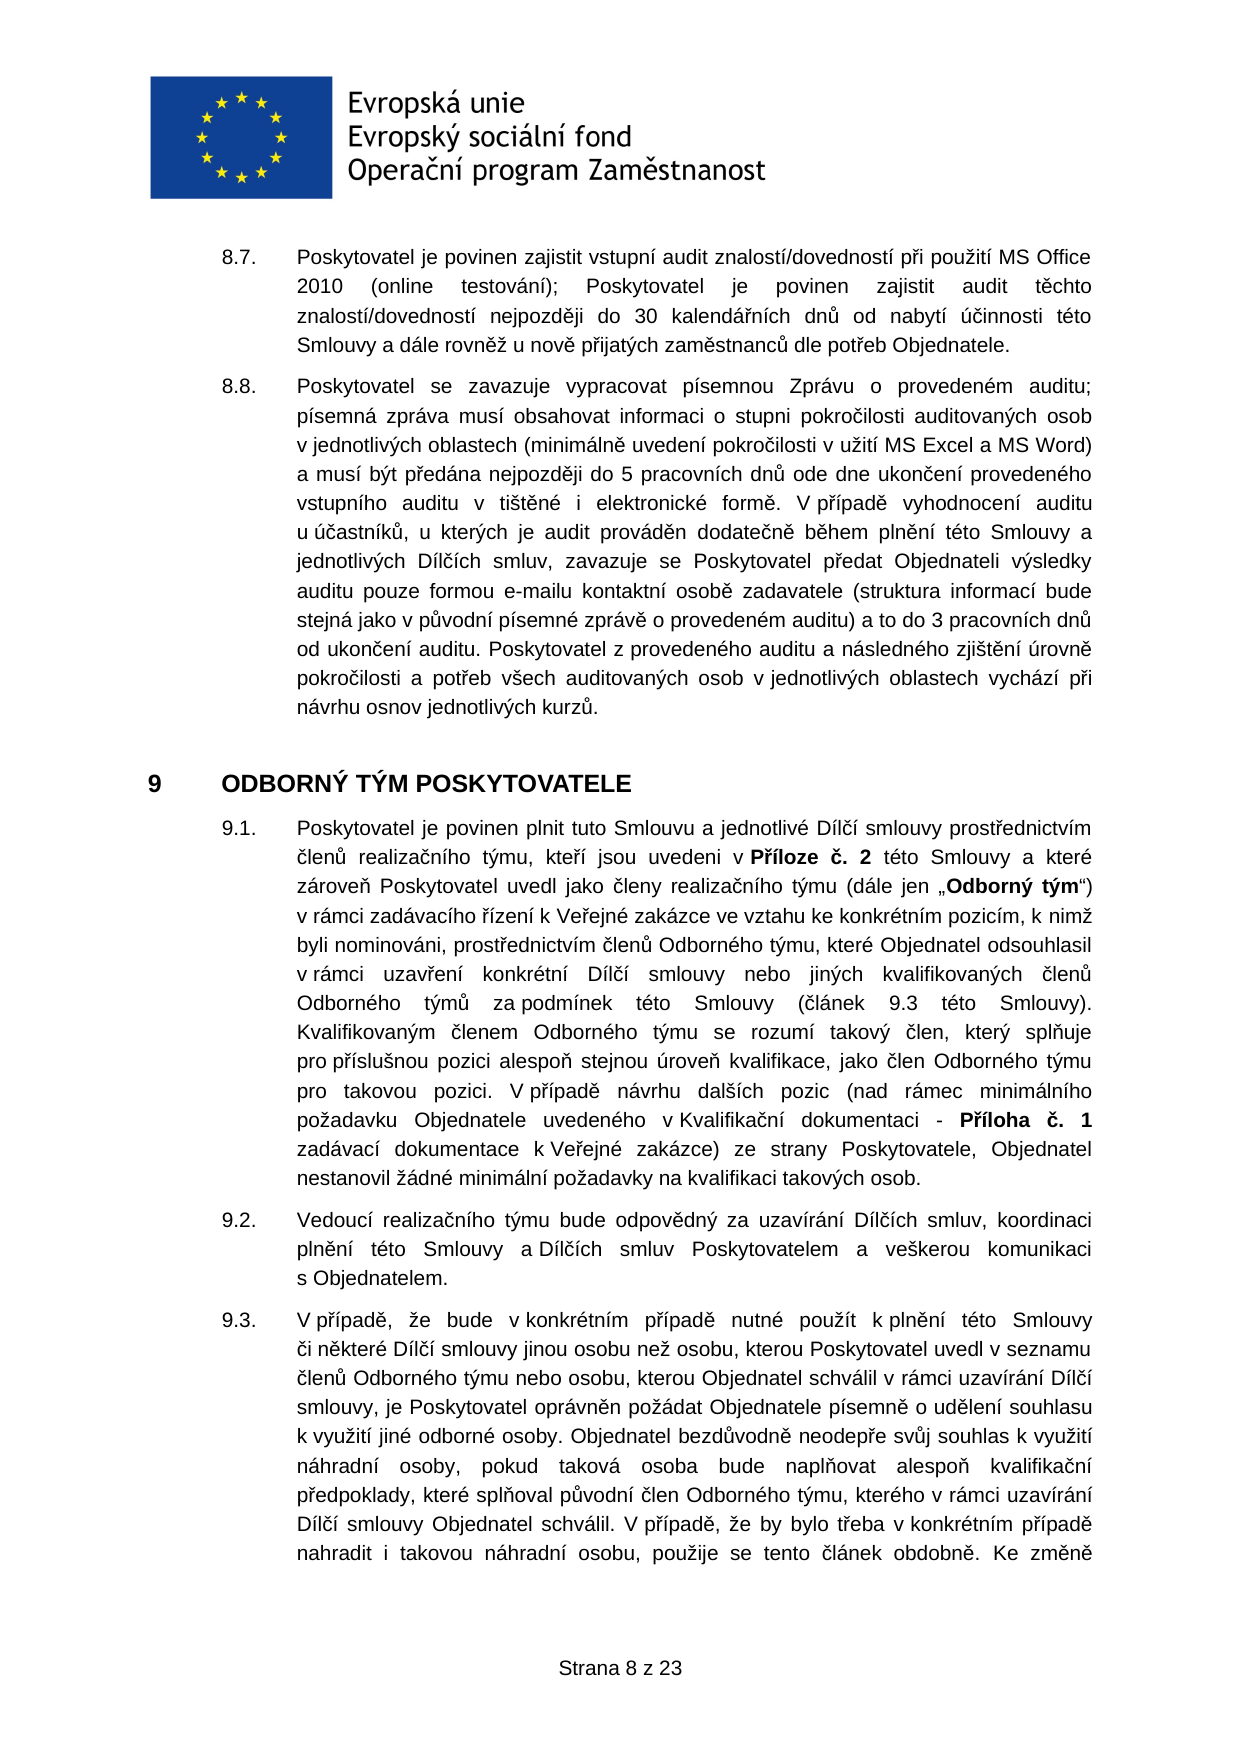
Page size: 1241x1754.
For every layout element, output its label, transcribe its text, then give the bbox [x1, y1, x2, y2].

list Poskytovatel je povinen zajistit vstupní audit znalostí/dovedností při použití MS Office 2010 (online testování); Poskytovatel je povinen zajistit audit těchto znalostí/dovedností nejpozději do 30 kalendářních dnů od nabytí účinnosti této Smlouvy a dále rovněž u nově přijatých zaměstnanců dle potřeb Objednatele. [222, 240, 1093, 357]
subtitle Odborný tým Poskytovatele [148, 769, 1093, 798]
subtitle Vedoucí realizačního týmu bude odpovědný za uzavírání Dílčích smluv, koordinaci plnění této Smlouvy a Dílčích smluv Poskytovatelem a veškerou komunikaci s Objednatelem. [222, 1202, 1093, 1290]
picture [147, 73, 766, 202]
subtitle Poskytovatel je povinen plnit tuto Smlouvu a jednotlivé Dílčí smlouvy prostřednictvím členů realizačního týmu, kteří jsou uvedeni v Příloze č. 2 této Smlouvy a které zároveň Poskytovatel uvedl jako členy realizačního týmu (dále jen „Odborný tým“) v rámci zadávacího řízení k Veřejné zakázce ve vztahu ke konkrétním pozicím, k nimž byli nominováni, prostřednictvím členů Odborného týmu, které Objednatel odsouhlasil v rámci uzavření konkrétní Dílčí smlouvy nebo jiných kvalifikovaných členů Odborného týmů za podmínek této Smlouvy (článek 9.3 této Smlouvy). Kvalifikovaným členem Odborného týmu se rozumí takový člen, který splňuje pro příslušnou pozici alespoň stejnou úroveň kvalifikace, jako člen Odborného týmu pro takovou pozici. V případě návrhu dalších pozic (nad rámec minimálního požadavku Objednatele uvedeného v Kvalifikační dokumentaci - Příloha č. 1 zadávací dokumentace k Veřejné zakázce) ze strany Poskytovatele, Objednatel nestanovil žádné minimální požadavky na kvalifikaci takových osob. [222, 811, 1093, 1190]
list Poskytovatel se zavazuje vypracovat písemnou Zprávu o provedeném auditu; písemná zpráva musí obsahovat informaci o stupni pokročilosti auditovaných osob v jednotlivých oblastech (minimálně uvedení pokročilosti v užití MS Excel a MS Word) a musí být předána nejpozději do 5 pracovních dnů ode dne ukončení provedeného vstupního auditu v tištěné i elektronické formě. V případě vyhodnocení auditu u účastníků, u kterých je audit prováděn dodatečně během plnění této Smlouvy a jednotlivých Dílčích smluv, zavazuje se Poskytovatel předat Objednateli výsledky auditu pouze formou e-mailu kontaktní osobě zadavatele (struktura informací bude stejná jako v původní písemné zprávě o provedeném auditu) a to do 3 pracovních dnů od ukončení auditu. Poskytovatel z provedeného auditu a následného zjištění úrovně pokročilosti a potřeb všech auditovaných osob v jednotlivých oblastech vychází při návrhu osnov jednotlivých kurzů. [222, 369, 1093, 719]
